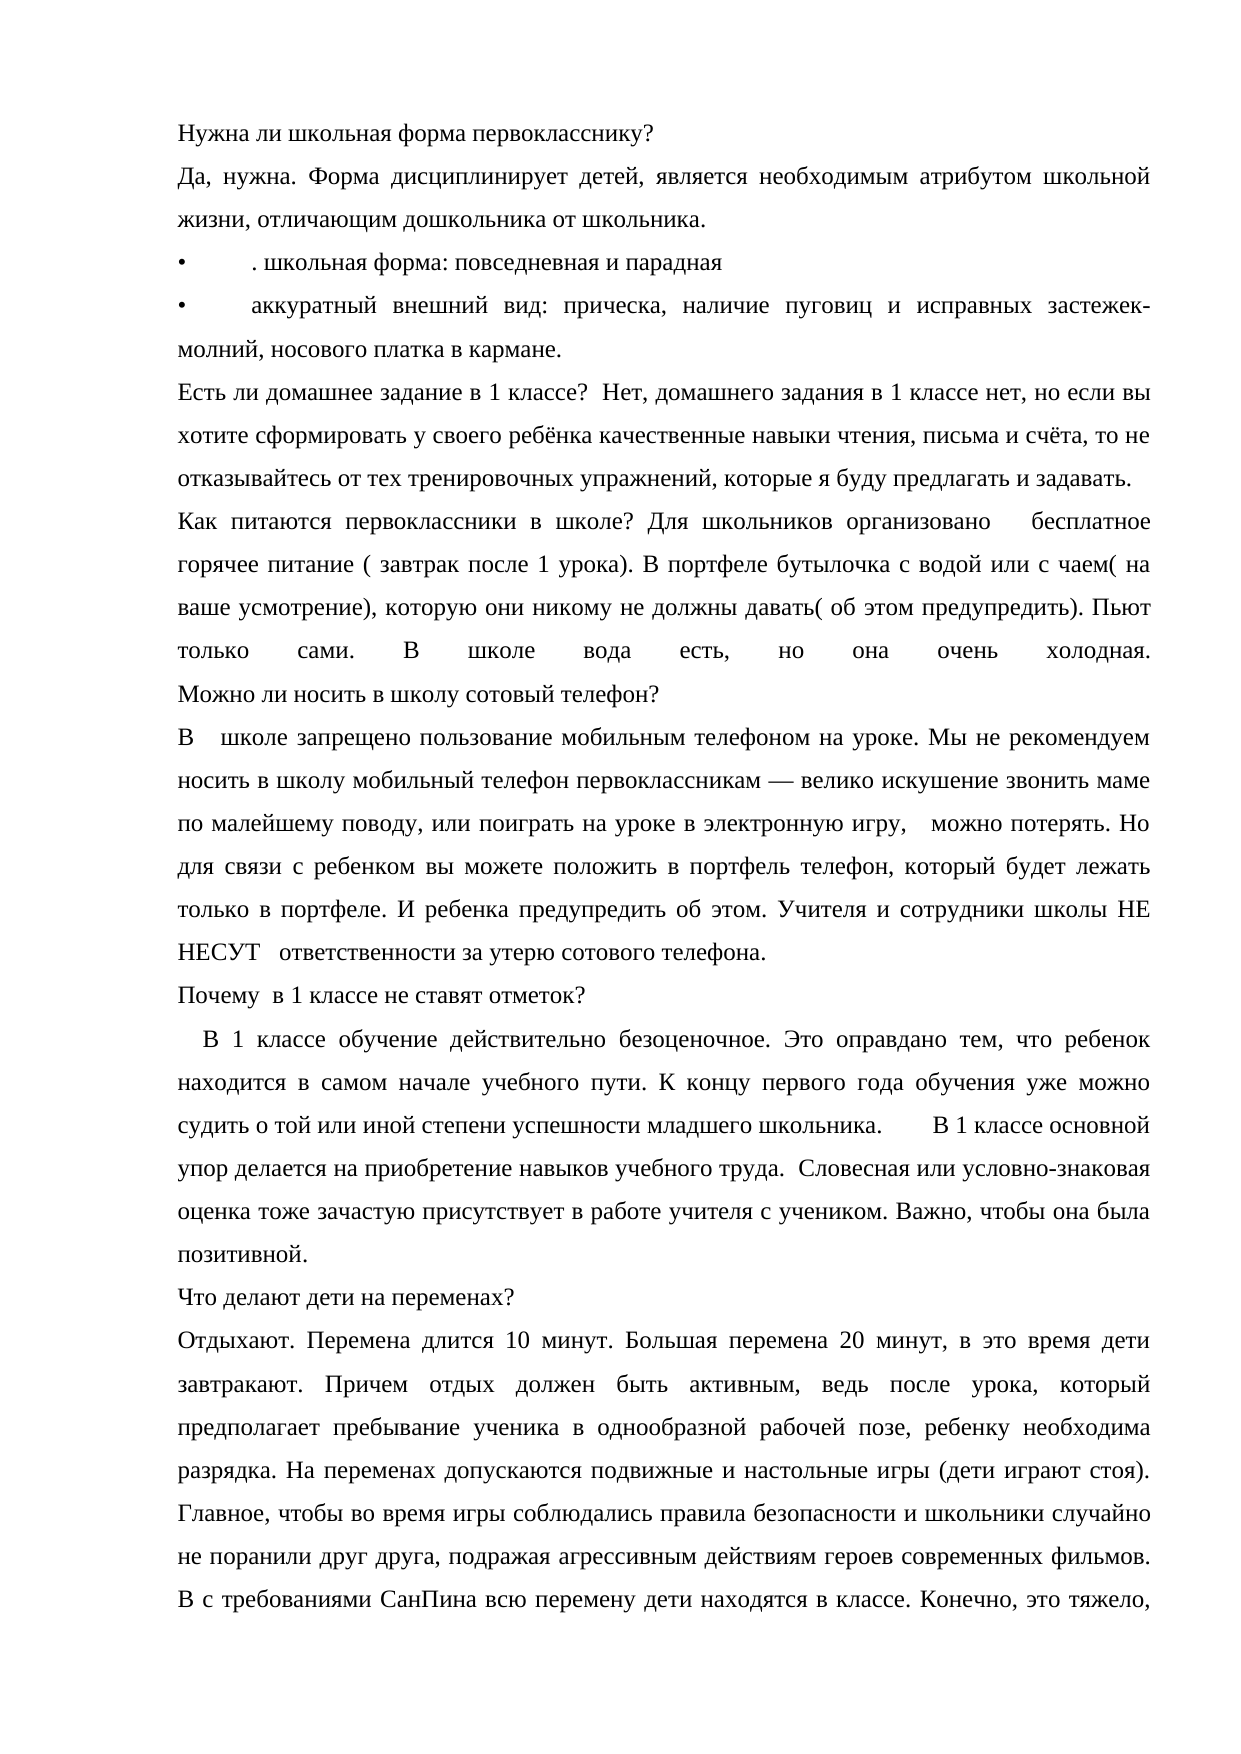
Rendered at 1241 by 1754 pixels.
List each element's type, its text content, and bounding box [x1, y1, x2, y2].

text • . школьная форма: повседневная и парадная [177, 247, 1152, 276]
text Есть ли домашнее задание в 1 классе? Нет, домашнего задания в 1 классе нет, но если вы хотите сформировать у своего ребёнка качественные навыки чтения, письма и счёта, то не отказывайтесь от тех тренировочных упражнений, которые я буду предлагать и задавать. [177, 377, 1152, 492]
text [177, 1326, 1152, 1613]
text Как питаются первоклассники в школе? Для школьников организовано бесплатное горячее питание ( завтрак после 1 урока). В портфеле бутылочка с водой или с чаем( на ваше усмотрение), которую они никому не должны давать( об этом предупредить). Пьют только сами. В школе вода есть, но она очень холодная. Можно ли носить в школу сотовый телефон? [177, 506, 1152, 707]
text Да, нужна. Форма дисциплинирует детей, является необходимым атрибутом школьной жизни, отличающим дошкольника от школьника. [177, 161, 1152, 233]
text Что делают дети на переменах? [177, 1282, 1152, 1311]
text В 1 классе обучение действительно безоценочное. Это оправдано тем, что ребенок находится в самом начале учебного пути. К концу первого года обучения уже можно судить о той или иной степени успешности младшего школьника. В 1 классе основной упор делается на приобретение навыков учебного труда. Словесная или условно-знаковая оценка тоже зачастую присутствует в работе учителя с учеником. Важно, чтобы она была позитивной. [177, 1024, 1152, 1268]
text Нужна ли школьная форма первокласснику? [177, 118, 1152, 147]
text Почему в 1 классе не ставят отметок? [177, 981, 1152, 1009]
text • аккуратный внешний вид: прическа, наличие пуговиц и исправных застежек-молний, носового платка в кармане. [177, 291, 1152, 362]
text В школе запрещено пользование мобильным телефоном на уроке. Мы не рекомендуем носить в школу мобильный телефон первоклассникам — велико искушение звонить маме по малейшему поводу, или поиграть на уроке в электронную игру, можно потерять. Но для связи с ребенком вы можете положить в портфель телефон, который будет лежать только в портфеле. И ребенка предупредить об этом. Учителя и сотрудники школы НЕ НЕСУТ ответственности за утерю сотового телефона. [177, 722, 1152, 966]
